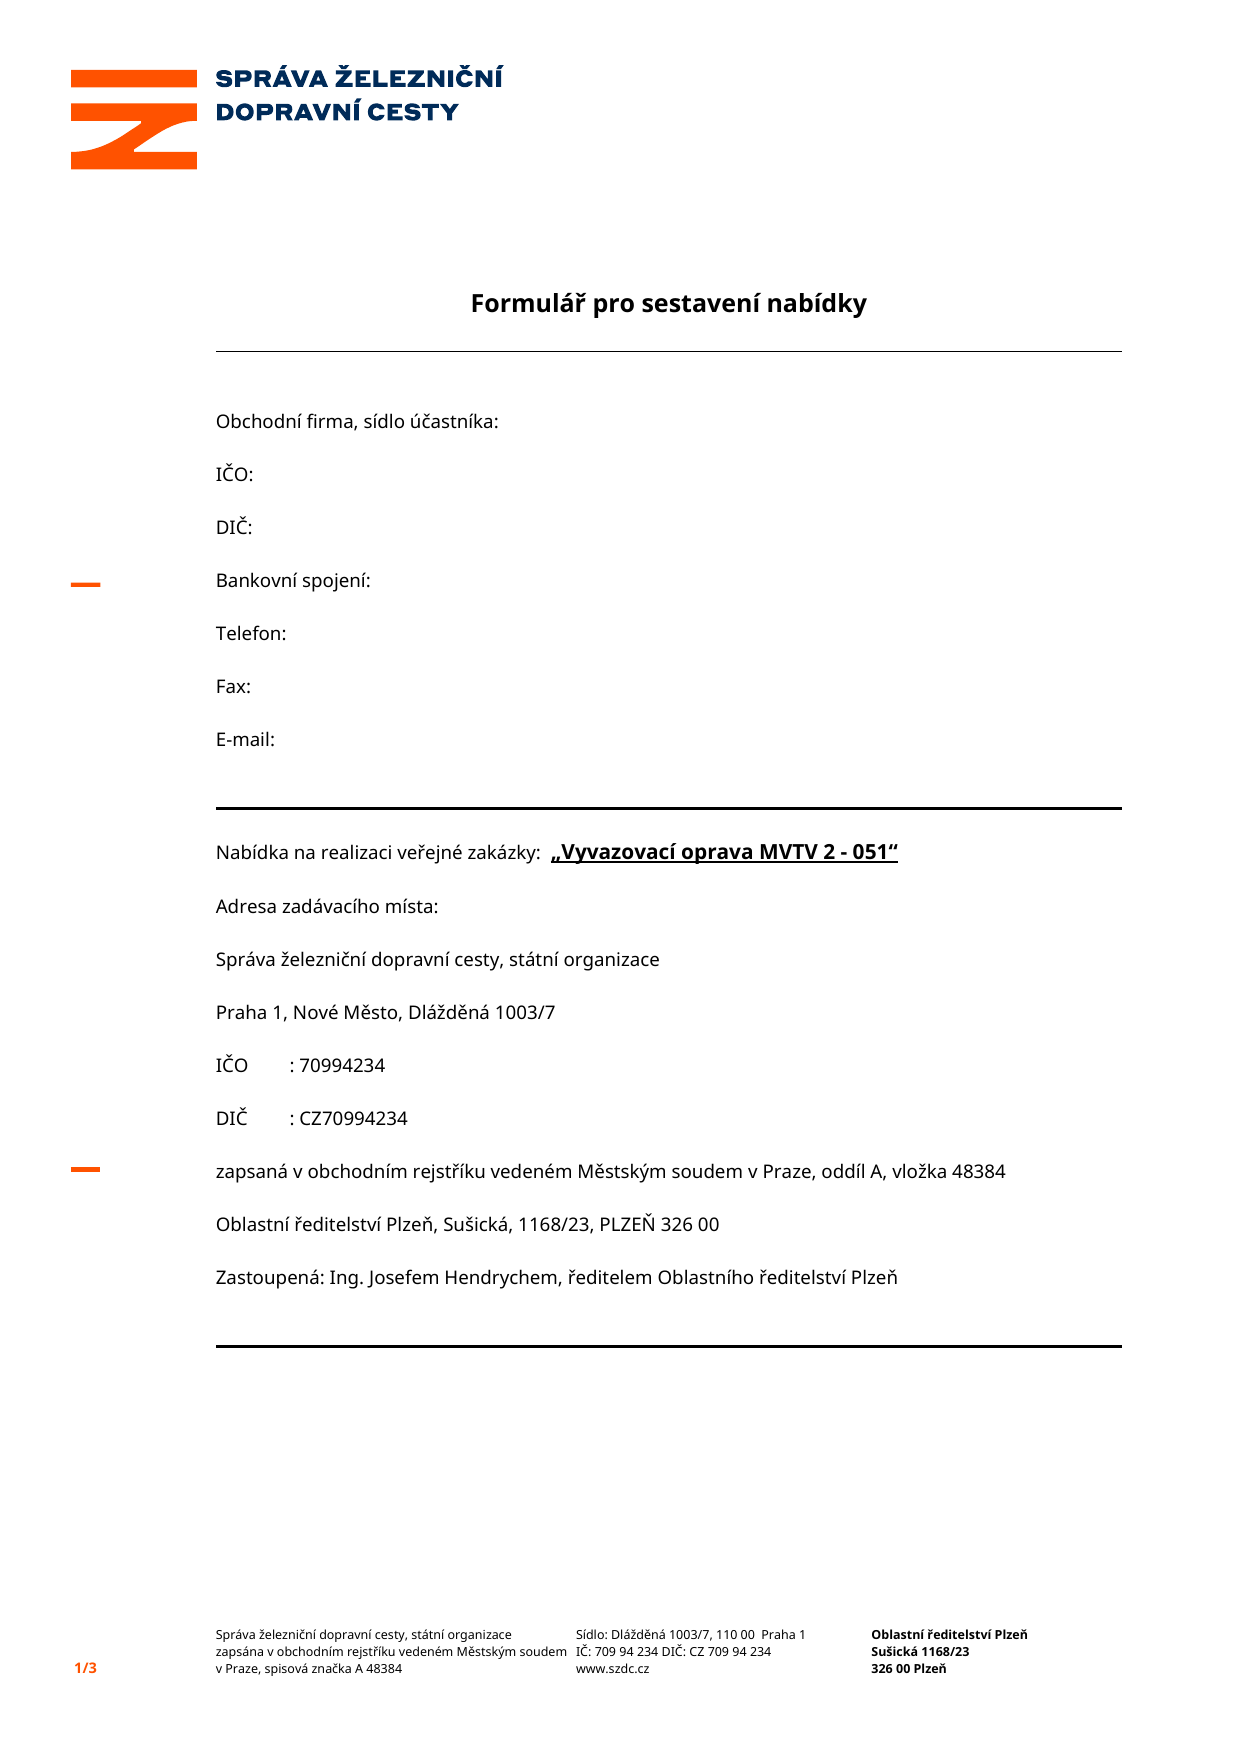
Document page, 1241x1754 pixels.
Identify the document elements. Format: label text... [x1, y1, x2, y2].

text Zastoupená: Ing. Josefem Hendrychem, ředitelem Oblastního ředitelství Plzeň [216, 1265, 1122, 1290]
text DIČ: [216, 514, 1122, 539]
text IČO: [216, 461, 1122, 486]
text Formulář pro sestavení nabídky [216, 286, 1122, 320]
text E-mail: [216, 726, 1122, 752]
text Správa železniční dopravní cesty, státní organizace [216, 947, 1122, 972]
text IČO : 70994234 [216, 1053, 1122, 1078]
text Nabídka na realizaci veřejné zakázky: „Vyvazovací oprava MVTV 2 - 051“ [216, 837, 1122, 866]
text Bankovní spojení: [216, 567, 1122, 592]
text Telefon: [216, 620, 1122, 646]
text Adresa zadávacího místa: [216, 893, 1122, 919]
text Praha 1, Nové Město, Dlážděná 1003/7 [216, 999, 1122, 1025]
text zapsaná v obchodním rejstříku vedeném Městským soudem v Praze, oddíl A, vložka 48384 [216, 1159, 1122, 1184]
text Oblastní ředitelství Plzeň, Sušická, 1168/23, PLZEŇ 326 00 [216, 1212, 1122, 1237]
text Obchodní firma, sídlo účastníka: [216, 408, 1122, 433]
text Fax: [216, 673, 1122, 698]
text DIČ : CZ70994234 [216, 1106, 1122, 1131]
